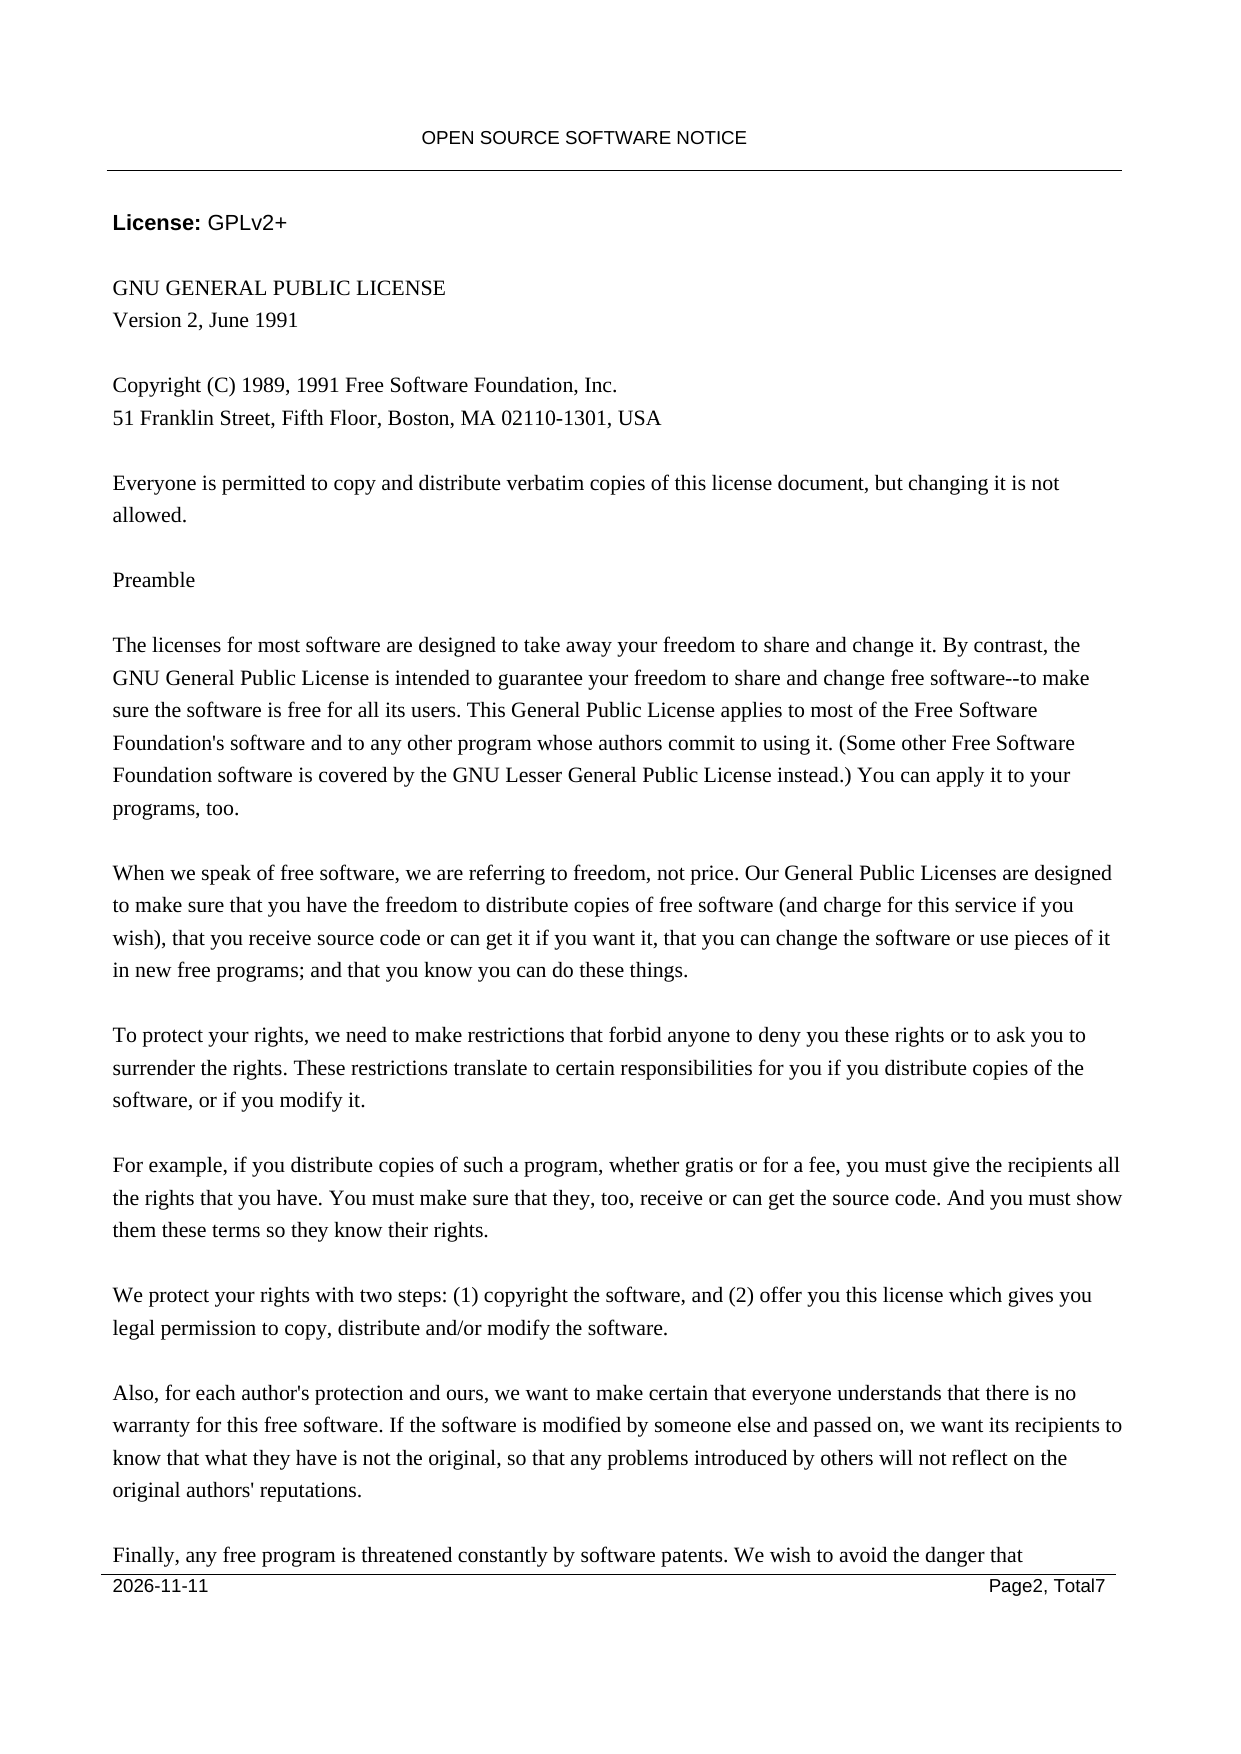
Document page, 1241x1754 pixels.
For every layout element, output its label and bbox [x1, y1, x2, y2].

text [112, 206, 1128, 1571]
